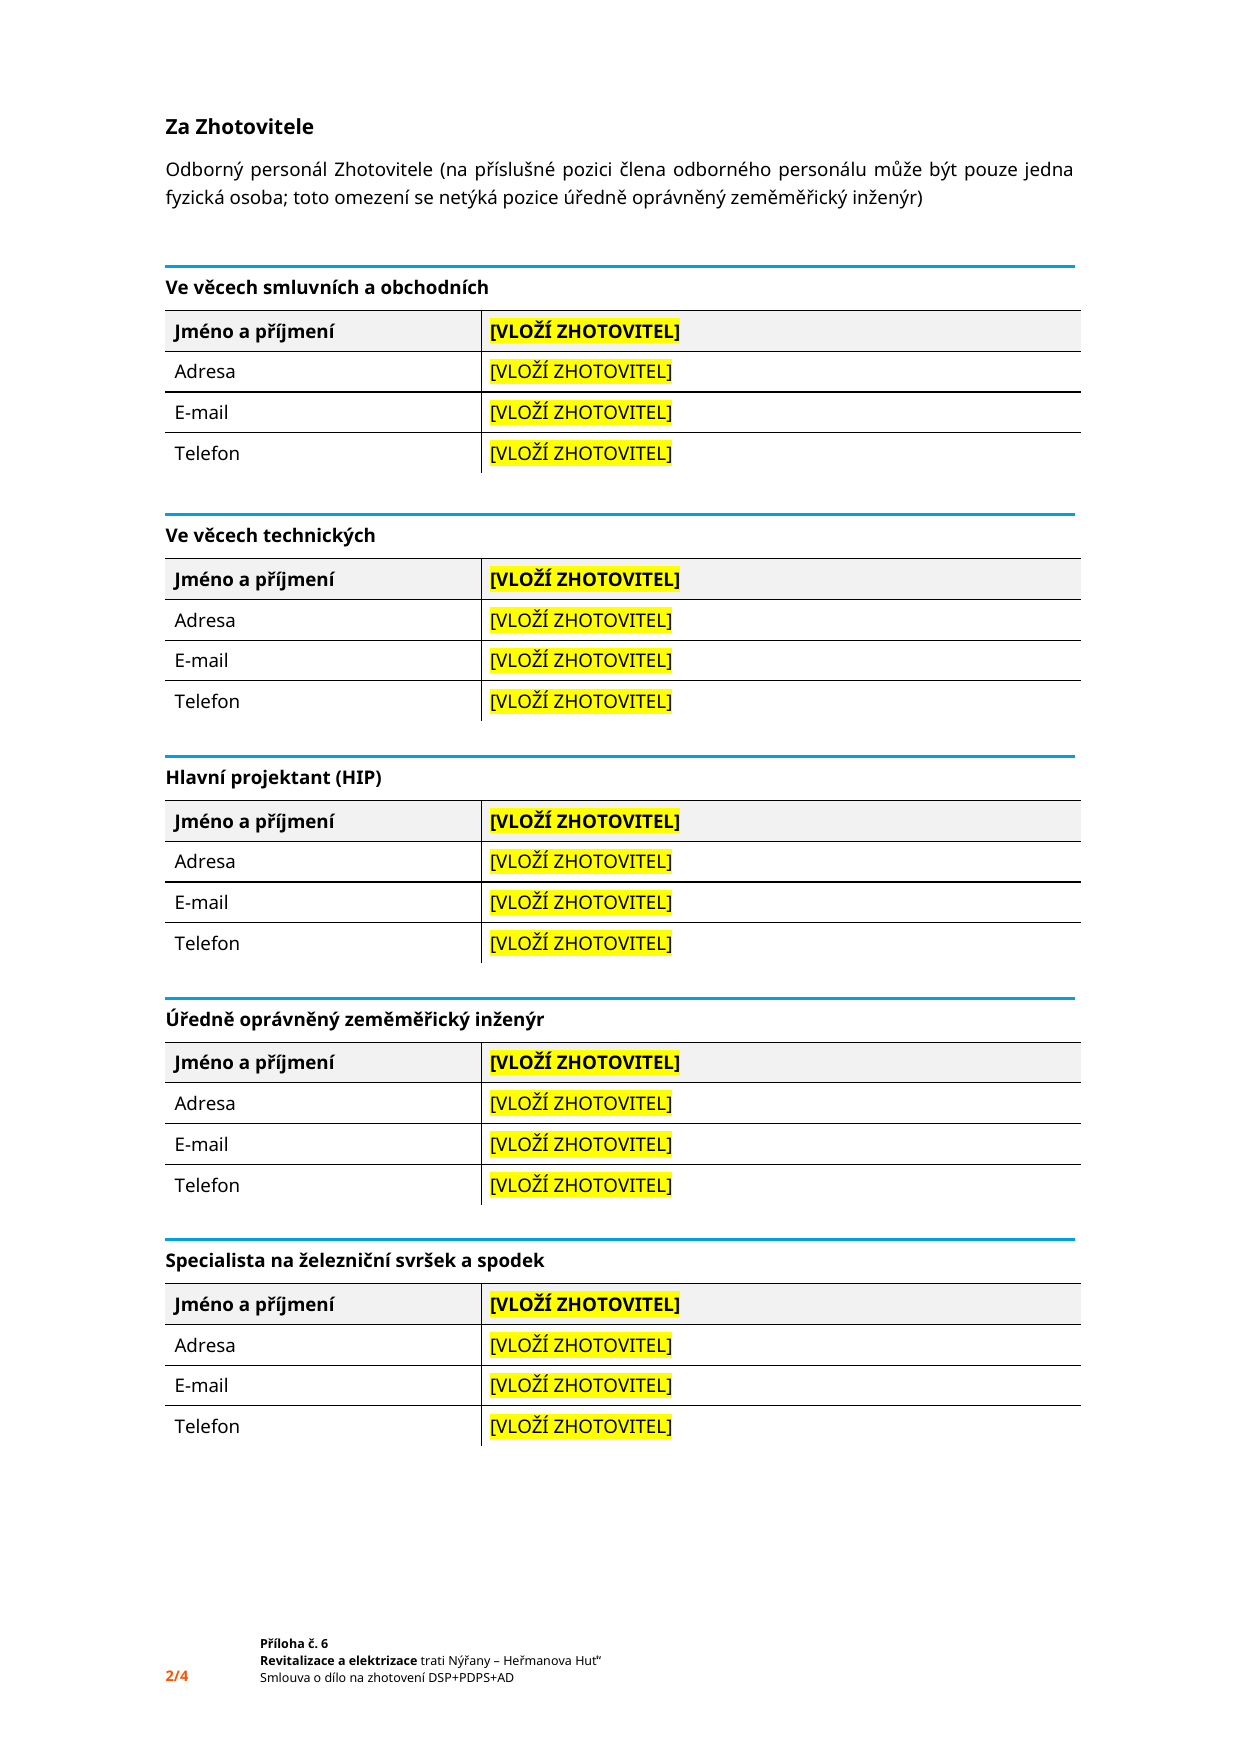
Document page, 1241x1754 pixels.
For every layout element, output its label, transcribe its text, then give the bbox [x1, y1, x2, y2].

table_cell Telefon [165, 1165, 481, 1204]
table_cell [VLOŽÍ ZHOTOVITEL] [482, 641, 1081, 680]
table_cell [VLOŽÍ ZHOTOVITEL] [482, 1124, 1081, 1164]
table_cell E-mail [165, 883, 481, 922]
text Odborný personál Zhotovitele (na příslušné pozici člena odborného personálu může být pouze jedna fyzická osoba; toto omezení se netýká pozice úředně oprávněný zeměměřický inženýr) [165, 156, 1075, 209]
table_cell Adresa [165, 352, 481, 391]
text Specialista na železniční svršek a spodek [165, 1241, 1075, 1273]
table_header Jméno a příjmení [165, 801, 481, 841]
table_cell Telefon [165, 923, 481, 963]
text Úředně oprávněný zeměměřický inženýr [165, 1000, 1075, 1032]
table_cell [VLOŽÍ ZHOTOVITEL] [482, 393, 1081, 432]
table_cell [VLOŽÍ ZHOTOVITEL] [482, 1165, 1081, 1204]
table_cell [VLOŽÍ ZHOTOVITEL] [482, 600, 1081, 640]
table_cell [VLOŽÍ ZHOTOVITEL] [482, 883, 1081, 922]
table_header Jméno a příjmení [165, 1284, 481, 1324]
table_cell [VLOŽÍ ZHOTOVITEL] [482, 352, 1081, 391]
table_cell Telefon [165, 1406, 481, 1446]
table_cell [VLOŽÍ ZHOTOVITEL] [482, 923, 1081, 963]
table_header [VLOŽÍ ZHOTOVITEL] [482, 559, 1081, 599]
text Za Zhotovitele [165, 112, 1075, 141]
table_cell E-mail [165, 1124, 481, 1164]
table_cell Adresa [165, 600, 481, 640]
table_cell E-mail [165, 641, 481, 680]
table_cell [VLOŽÍ ZHOTOVITEL] [482, 1406, 1081, 1446]
table_cell Adresa [165, 1325, 481, 1365]
table_cell [VLOŽÍ ZHOTOVITEL] [482, 433, 1081, 473]
text Hlavní projektant (HIP) [165, 758, 1075, 790]
table_cell [VLOŽÍ ZHOTOVITEL] [482, 1325, 1081, 1365]
table_cell [VLOŽÍ ZHOTOVITEL] [482, 1083, 1081, 1123]
table_header Jméno a příjmení [165, 1043, 481, 1082]
table_cell E-mail [165, 1366, 481, 1405]
table_header [VLOŽÍ ZHOTOVITEL] [482, 311, 1081, 351]
table_header Jméno a příjmení [165, 559, 481, 599]
text Ve věcech smluvních a obchodních [165, 268, 1075, 300]
table_header Jméno a příjmení [165, 311, 481, 351]
table_cell Telefon [165, 433, 481, 473]
table_cell [VLOŽÍ ZHOTOVITEL] [482, 1366, 1081, 1405]
table_cell [VLOŽÍ ZHOTOVITEL] [482, 842, 1081, 881]
table_cell Adresa [165, 1083, 481, 1123]
table_cell Telefon [165, 681, 481, 721]
table_cell [VLOŽÍ ZHOTOVITEL] [482, 681, 1081, 721]
text Ve věcech technických [165, 516, 1075, 548]
table_cell Adresa [165, 842, 481, 881]
table_header [VLOŽÍ ZHOTOVITEL] [482, 1284, 1081, 1324]
table_header [VLOŽÍ ZHOTOVITEL] [482, 1043, 1081, 1082]
table_header [VLOŽÍ ZHOTOVITEL] [482, 801, 1081, 841]
table_cell E-mail [165, 393, 481, 432]
